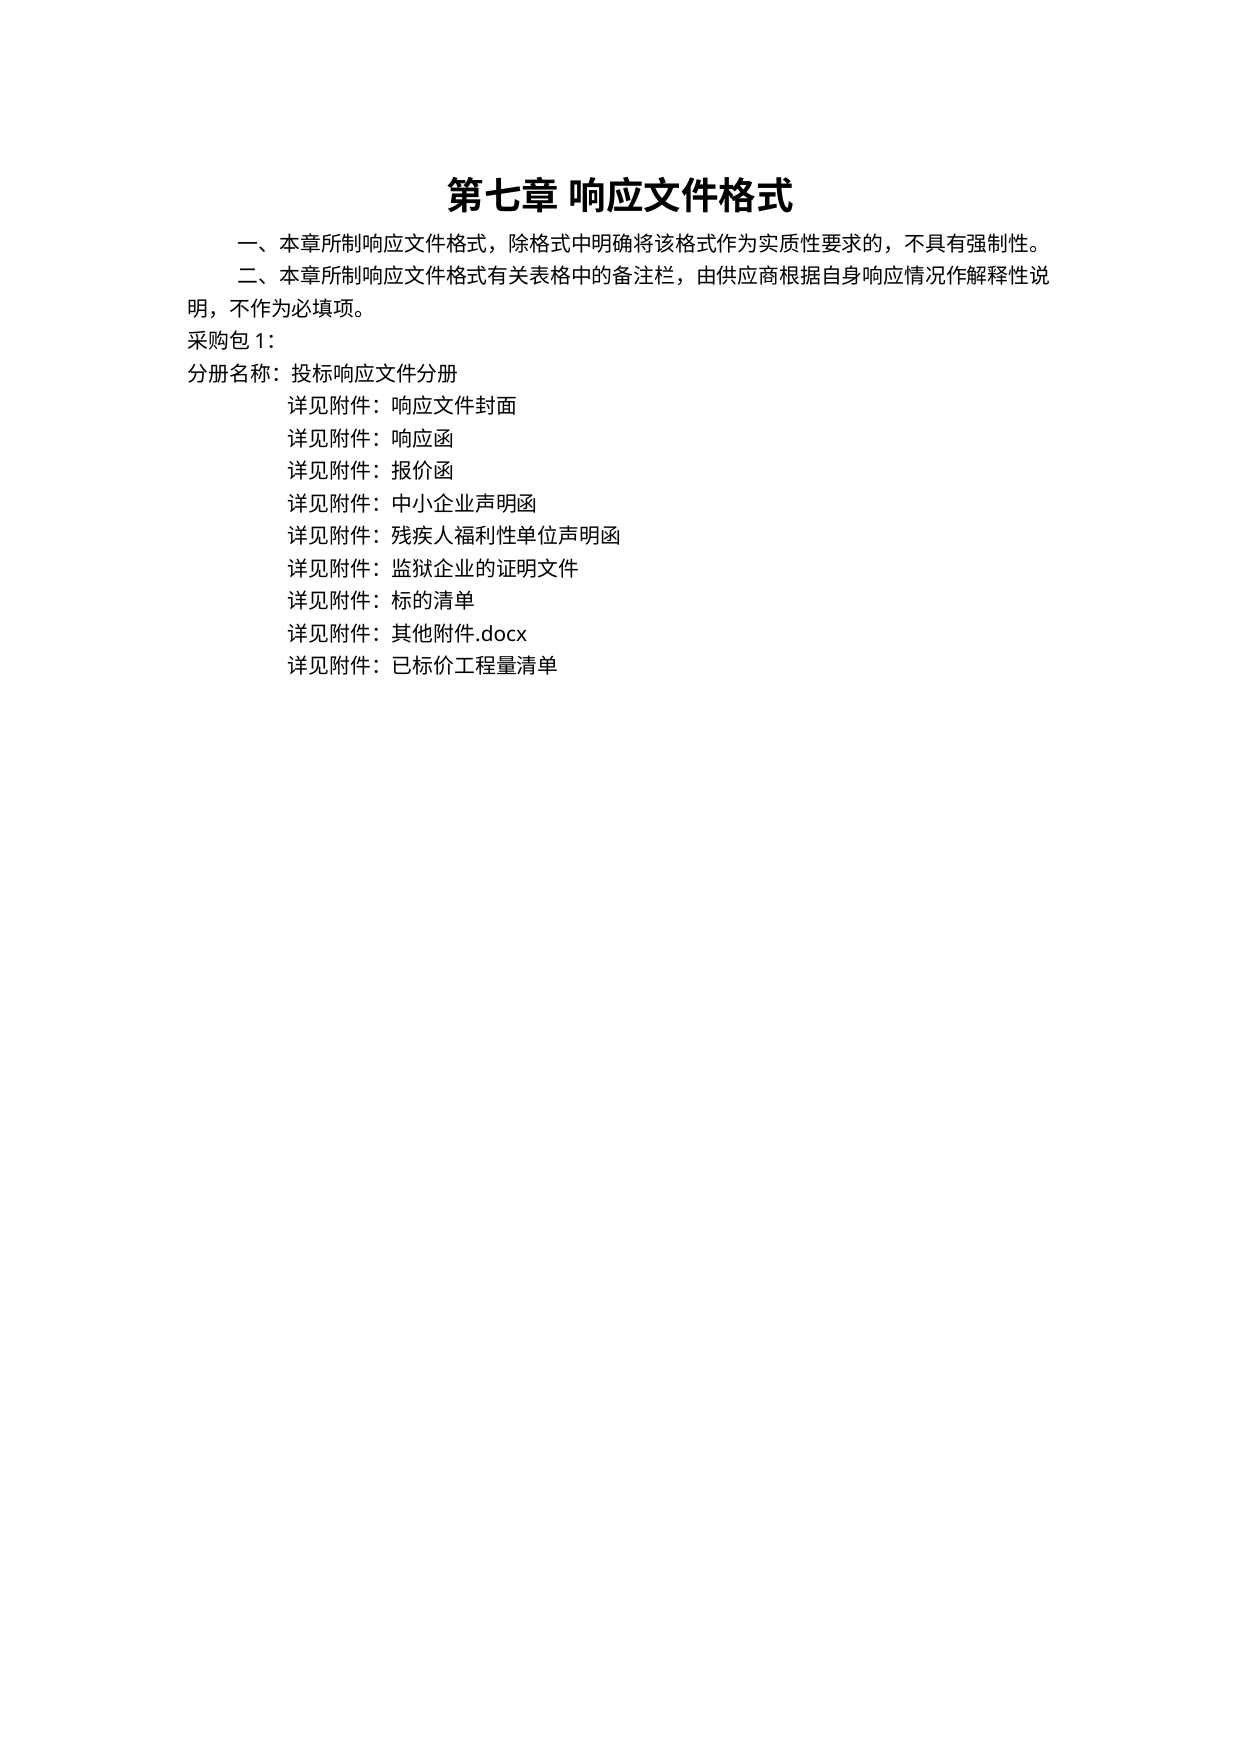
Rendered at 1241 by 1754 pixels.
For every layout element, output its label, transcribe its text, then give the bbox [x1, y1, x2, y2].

text 详见附件：响应文件封面 [187, 389, 1053, 422]
text 详见附件：中小企业声明函 [187, 487, 1053, 519]
text 第七章 响应文件格式 [187, 162, 1053, 227]
text 详见附件：报价函 [187, 454, 1053, 487]
text 二、本章所制响应文件格式有关表格中的备注栏，由供应商根据自身响应情况作解释性说明，不作为必填项。 [187, 259, 1053, 324]
text 详见附件：响应函 [187, 422, 1053, 454]
text 详见附件：其他附件.docx [187, 617, 1053, 649]
text 详见附件：残疾人福利性单位声明函 [187, 519, 1053, 552]
text 详见附件：标的清单 [187, 584, 1053, 617]
text 详见附件：监狱企业的证明文件 [187, 552, 1053, 584]
text 一、本章所制响应文件格式，除格式中明确将该格式作为实质性要求的，不具有强制性。 [187, 227, 1053, 259]
text 分册名称：投标响应文件分册 [187, 357, 1053, 389]
text 详见附件：已标价工程量清单 [187, 649, 1053, 682]
text 采购包1： [187, 324, 1053, 357]
